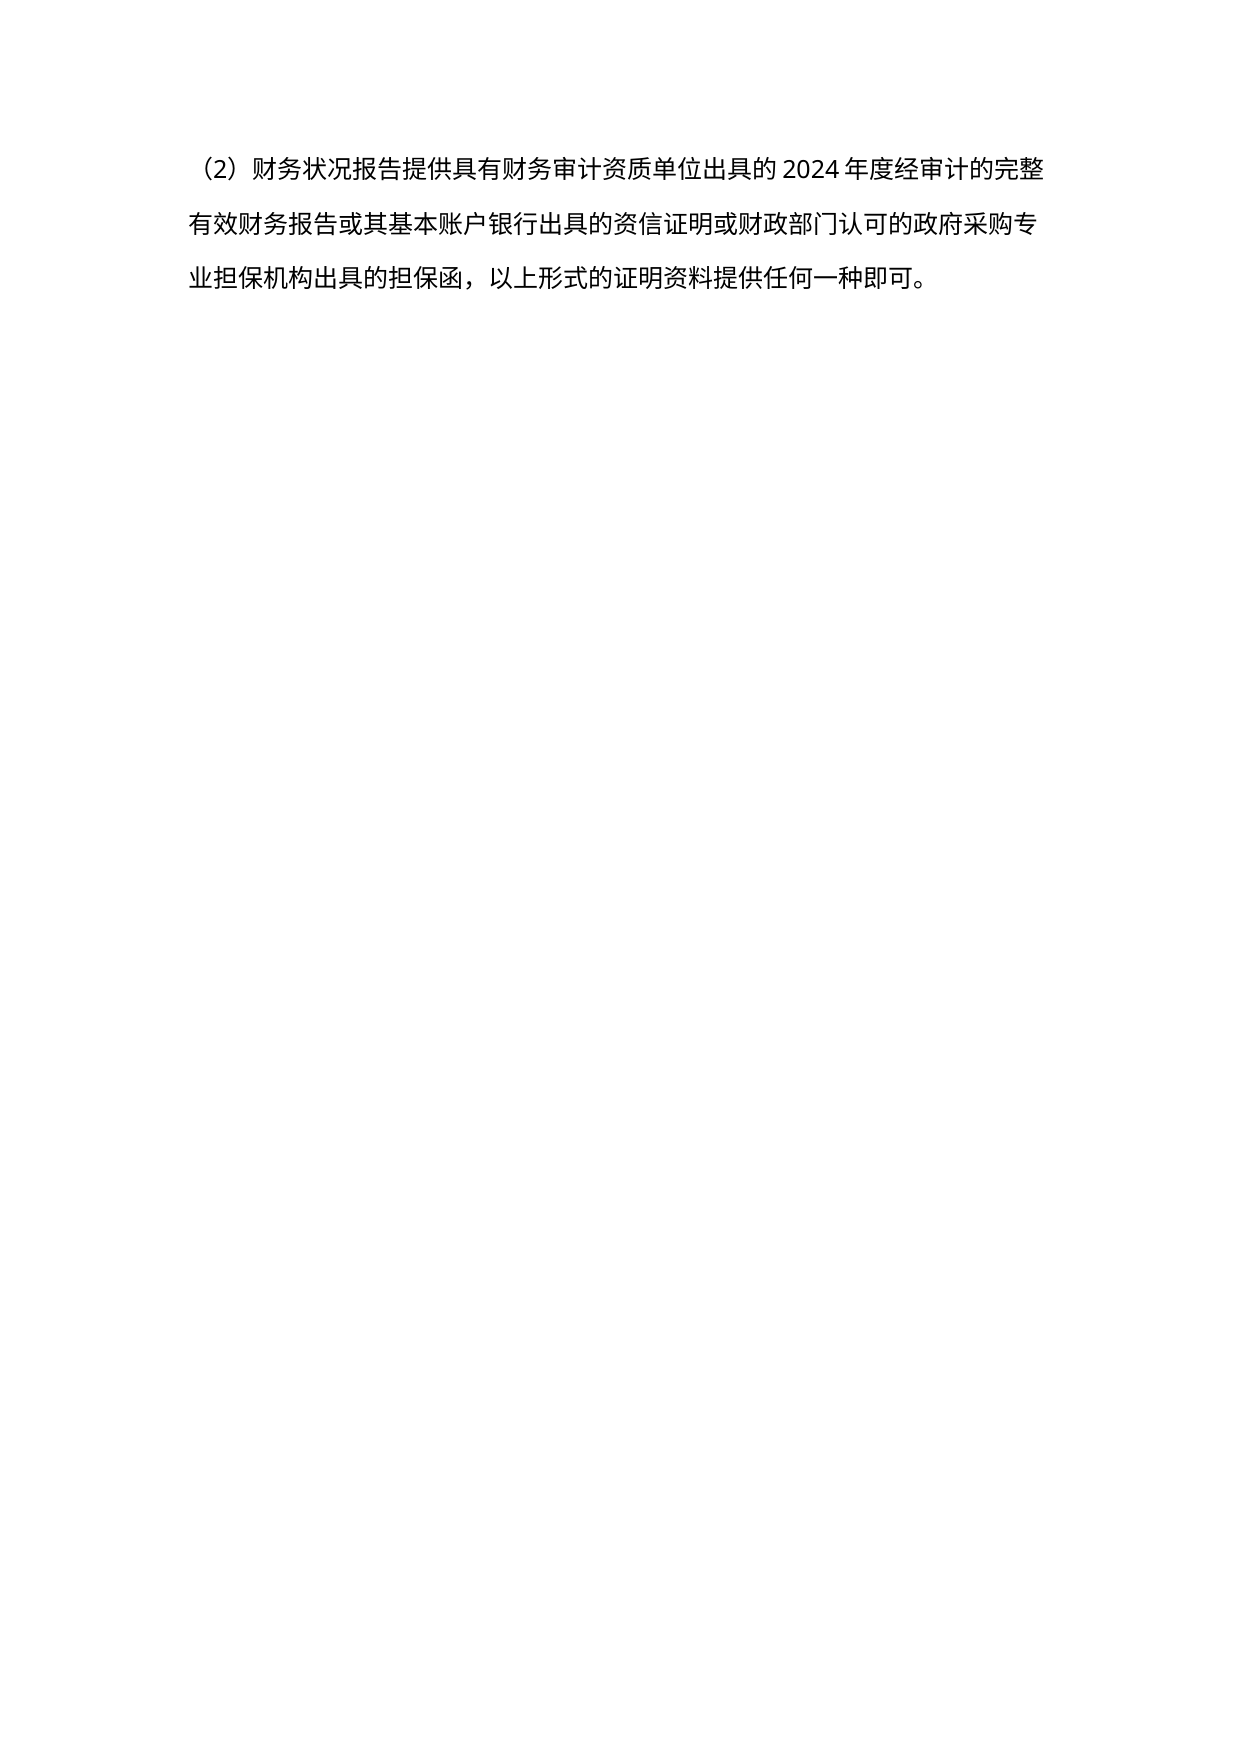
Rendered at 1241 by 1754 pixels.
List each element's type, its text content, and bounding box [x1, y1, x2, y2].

text （2）财务状况报告提供具有财务审计资质单位出具的2024年度经审计的完整有效财务报告或其基本账户银行出具的资信证明或财政部门认可的政府采购专业担保机构出具的担保函，以上形式的证明资料提供任何一种即可。 [188, 150, 1052, 295]
